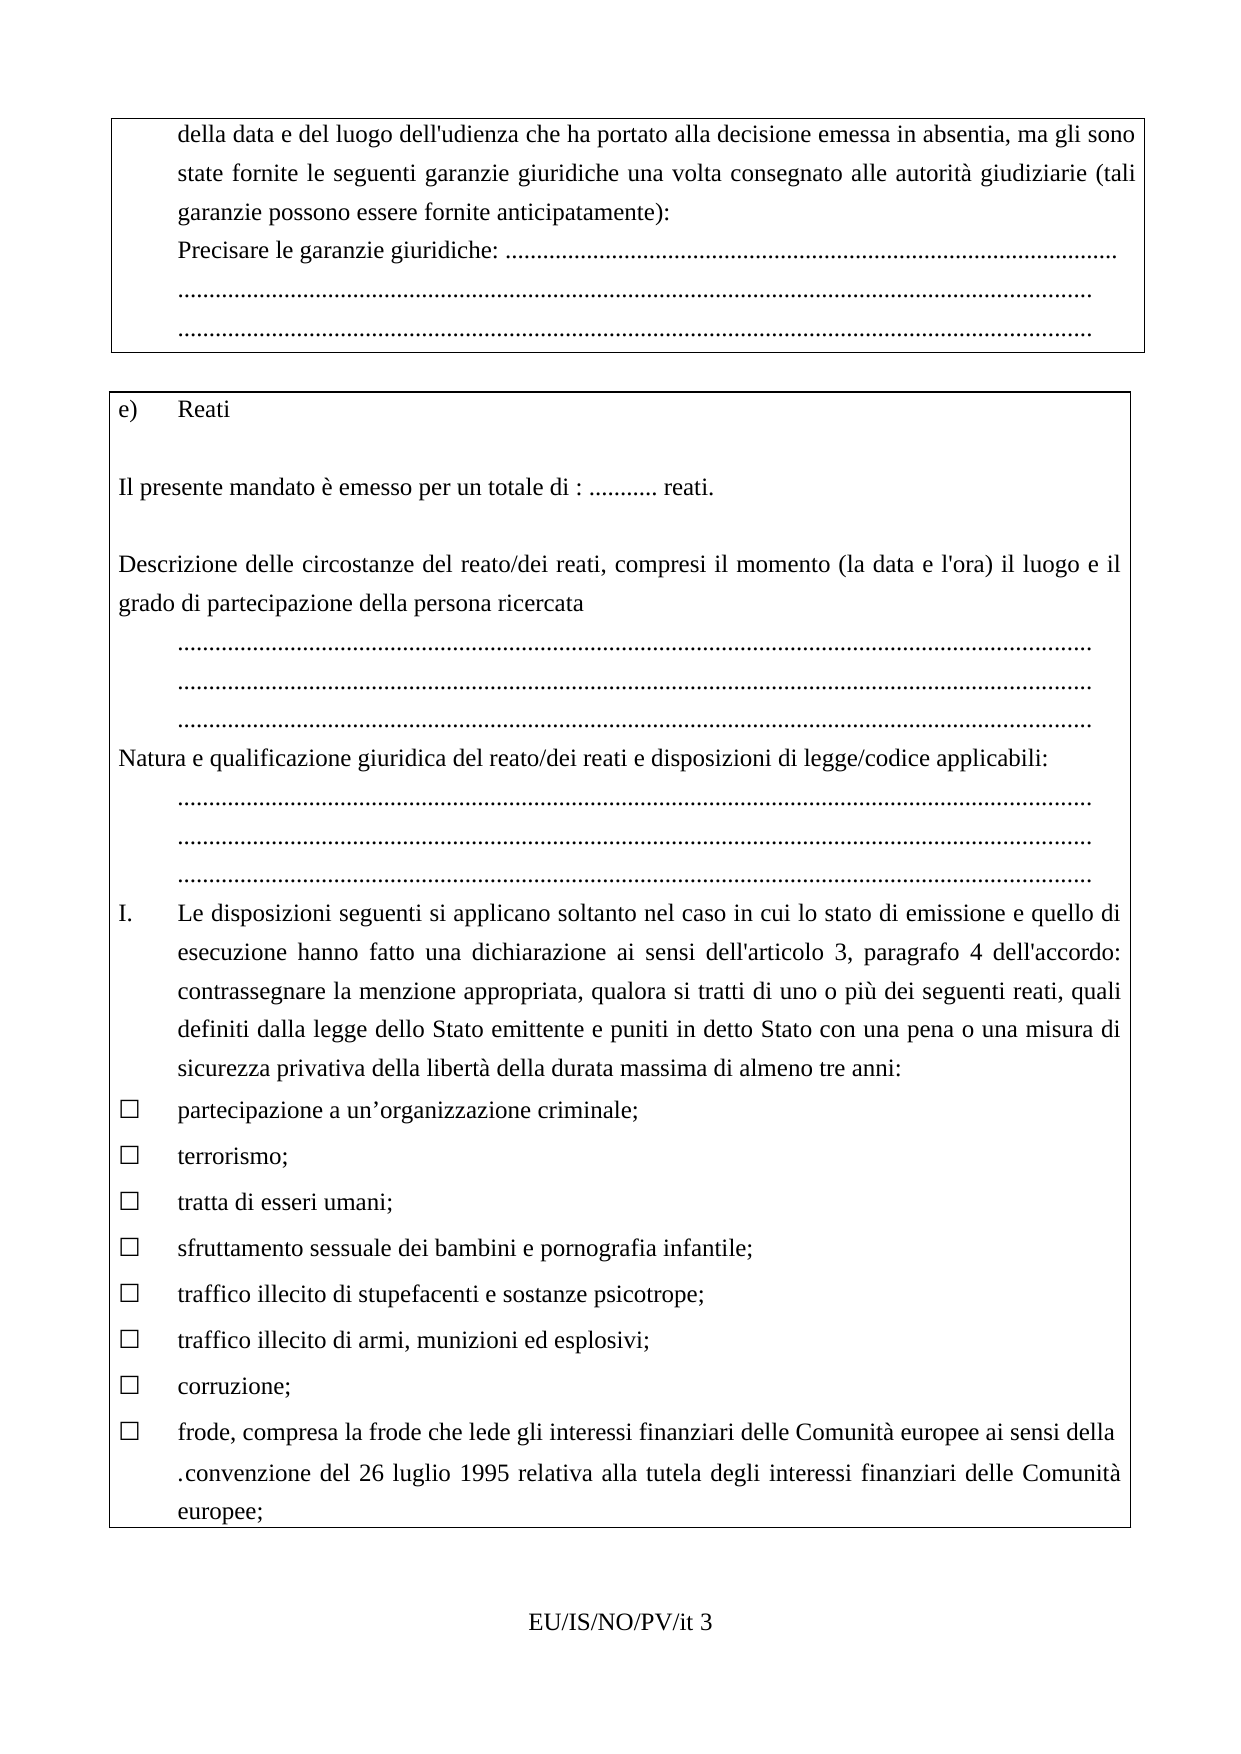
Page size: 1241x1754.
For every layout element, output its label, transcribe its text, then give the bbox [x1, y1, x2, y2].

text tratta di esseri umani; [110, 1181, 1130, 1218]
text Il presente mandato è emesso per un totale di : ........... reati. [110, 469, 1130, 501]
text terrorismo; [110, 1135, 1130, 1172]
text frode, compresa la frode che lede gli interessi finanziari delle Comunità europee ai sensi della convenzione del 26 luglio 1995 relativa alla tutela degli interessi finanziari delle Comunità europee; [110, 1411, 1130, 1527]
text I. Le disposizioni seguenti si applicano soltanto nel caso in cui lo stato di emissione e quello di esecuzione hanno fatto una dichiarazione ai sensi dell'articolo 3, paragrafo 4 dell'accordo: contrassegnare la menzione appropriata, qualora si tratti di uno o più dei seguenti reati, quali definiti dalla legge dello Stato emittente e puniti in detto Stato con una pena o una misura di sicurezza privativa della libertà della durata massima di almeno tre anni: [110, 895, 1130, 1082]
text e) Reati [110, 393, 1130, 423]
table_cell della data e del luogo dell'udienza che ha portato alla decisione emessa in absentia, ma gli sono state fornite le seguenti garanzie giuridiche una volta consegnato alle autorità giudiziarie (tali garanzie possono essere fornite anticipatamente): Precisare le garanzie giuridiche: .................................................................................................. [112, 119, 1144, 352]
text traffico illecito di armi, munizioni ed esplosivi; [110, 1319, 1130, 1356]
text corruzione; [110, 1364, 1130, 1402]
text partecipazione a un’organizzazione criminale; [110, 1089, 1130, 1126]
text traffico illecito di stupefacenti e sostanze psicotrope; [110, 1273, 1130, 1310]
text Descrizione delle circostanze del reato/dei reati, compresi il momento (la data e l'ora) il luogo e il grado di partecipazione della persona ricercata [110, 546, 1130, 617]
text Natura e qualificazione giuridica del reato/dei reati e disposizioni di legge/codice applicabili: [110, 740, 1130, 772]
text sfruttamento sessuale dei bambini e pornografia infantile; [110, 1227, 1130, 1264]
